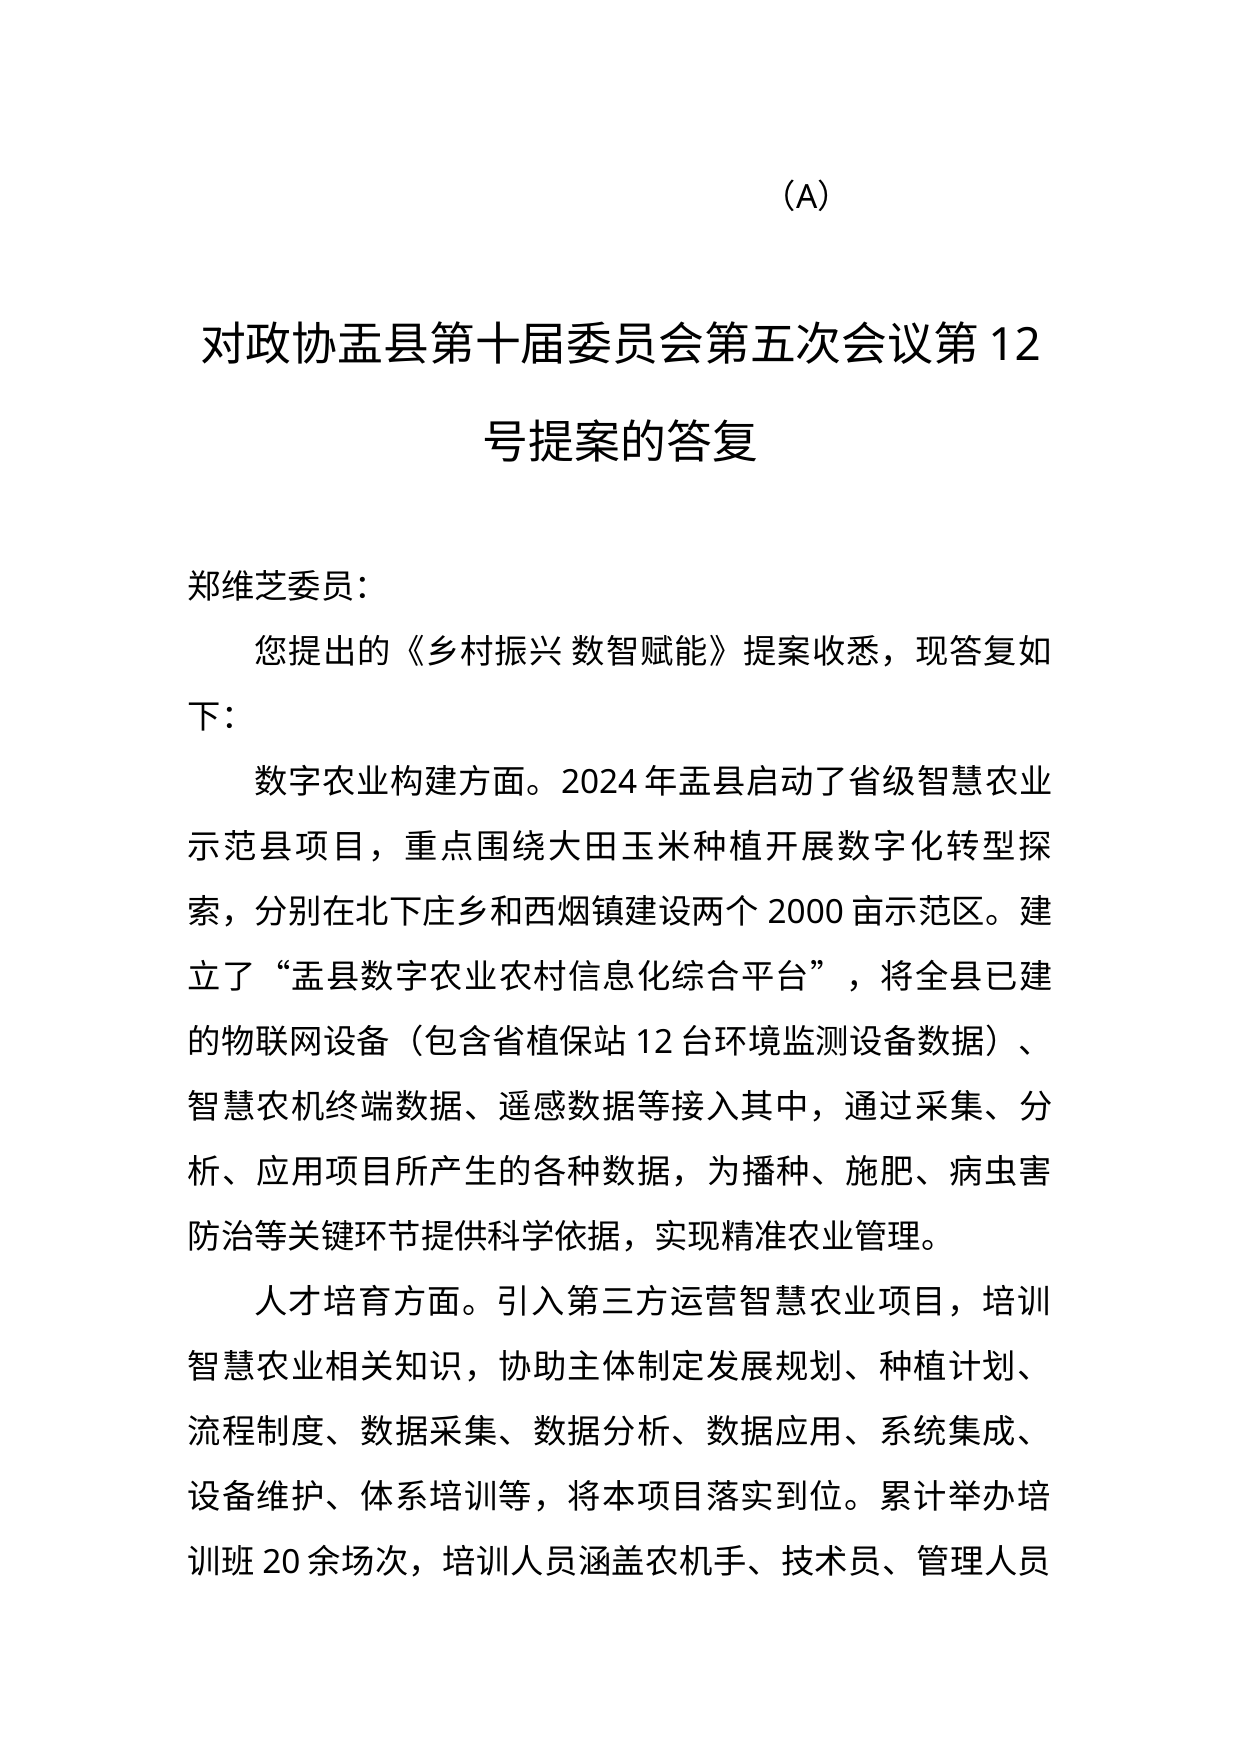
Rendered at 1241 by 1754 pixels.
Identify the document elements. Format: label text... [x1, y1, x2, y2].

text 数字农业构建方面。2024年盂县启动了省级智慧农业示范县项目，重点围绕大田玉米种植开展数字化转型探索，分别在北下庄乡和西烟镇建设两个2000亩示范区。建立了“盂县数字农业农村信息化综合平台”，将全县已建的物联网设备（包含省植保站12台环境监测设备数据）、智慧农机终端数据、遥感数据等接入其中，通过采集、分析、应用项目所产生的各种数据，为播种、施肥、病虫害防治等关键环节提供科学依据，实现精准农业管理。 [187, 747, 1053, 1267]
text （A） [187, 162, 1053, 227]
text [187, 1267, 1053, 1592]
text 您提出的《乡村振兴 数智赋能》提案收悉，现答复如下： [187, 617, 1053, 747]
text 对政协盂县第十届委员会第五次会议第12号提案的答复 [187, 292, 1053, 487]
text 郑维芝委员： [187, 552, 1053, 617]
